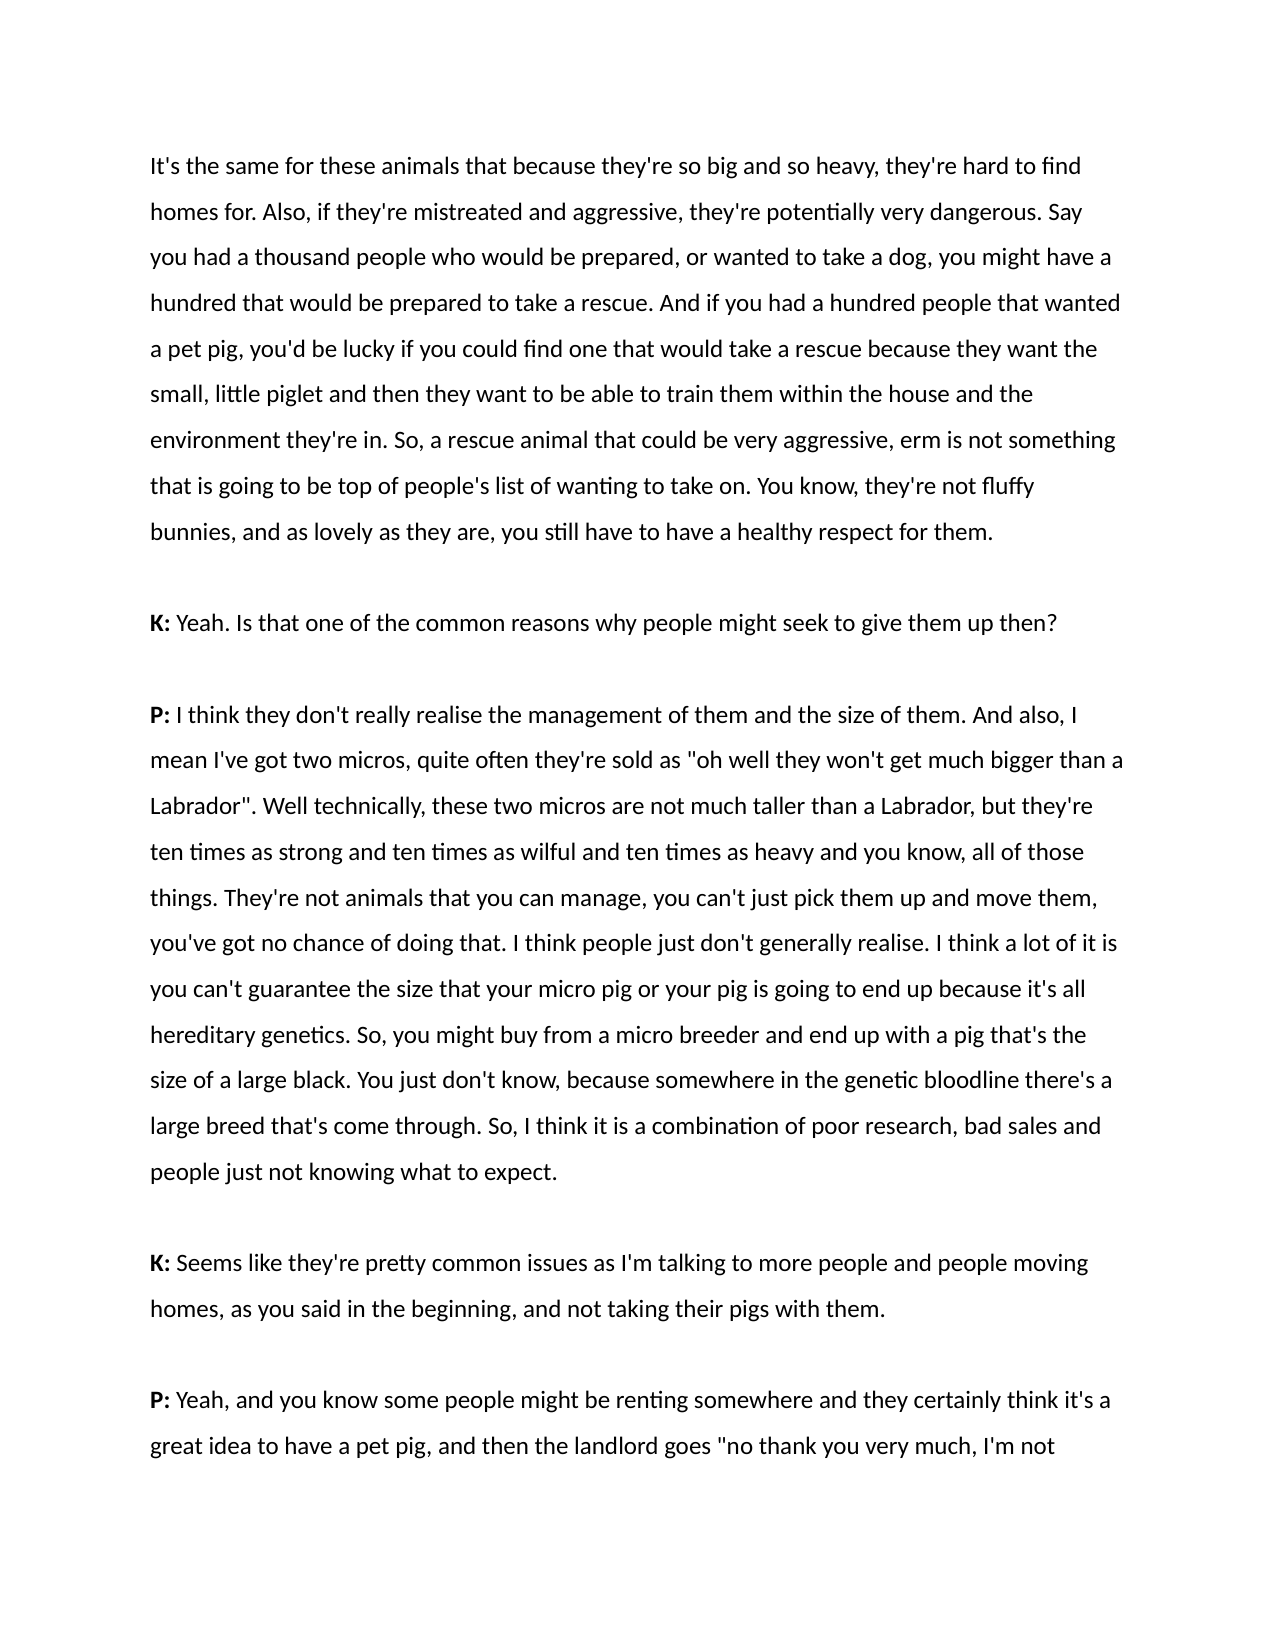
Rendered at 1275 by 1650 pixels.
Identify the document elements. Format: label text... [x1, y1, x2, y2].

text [150, 150, 1125, 546]
text K: Seems like they're pretty common issues as I'm talking to more people and people moving homes, as you said in the beginning, and not taking their pigs with them. [150, 1247, 1125, 1324]
text K: Yeah. Is that one of the common reasons why people might seek to give them up then? [150, 607, 1125, 638]
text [150, 1385, 1125, 1461]
text P: I think they don't really realise the management of them and the size of them. And also, I mean I've got two micros, quite often they're sold as "oh well they won't get much bigger than a Labrador". Well technically, these two micros are not much taller than a Labrador, but they're ten times as strong and ten times as wilful and ten times as heavy and you know, all of those things. They're not animals that you can manage, you can't just pick them up and move them, you've got no chance of doing that. I think people just don't generally realise. I think a lot of it is you can't guarantee the size that your micro pig or your pig is going to end up because it's all hereditary genetics. So, you might buy from a micro breeder and end up with a pig that's the size of a large black. You just don't know, because somewhere in the genetic bloodline there's a large breed that's come through. So, I think it is a combination of poor research, bad sales and people just not knowing what to expect. [150, 699, 1125, 1187]
